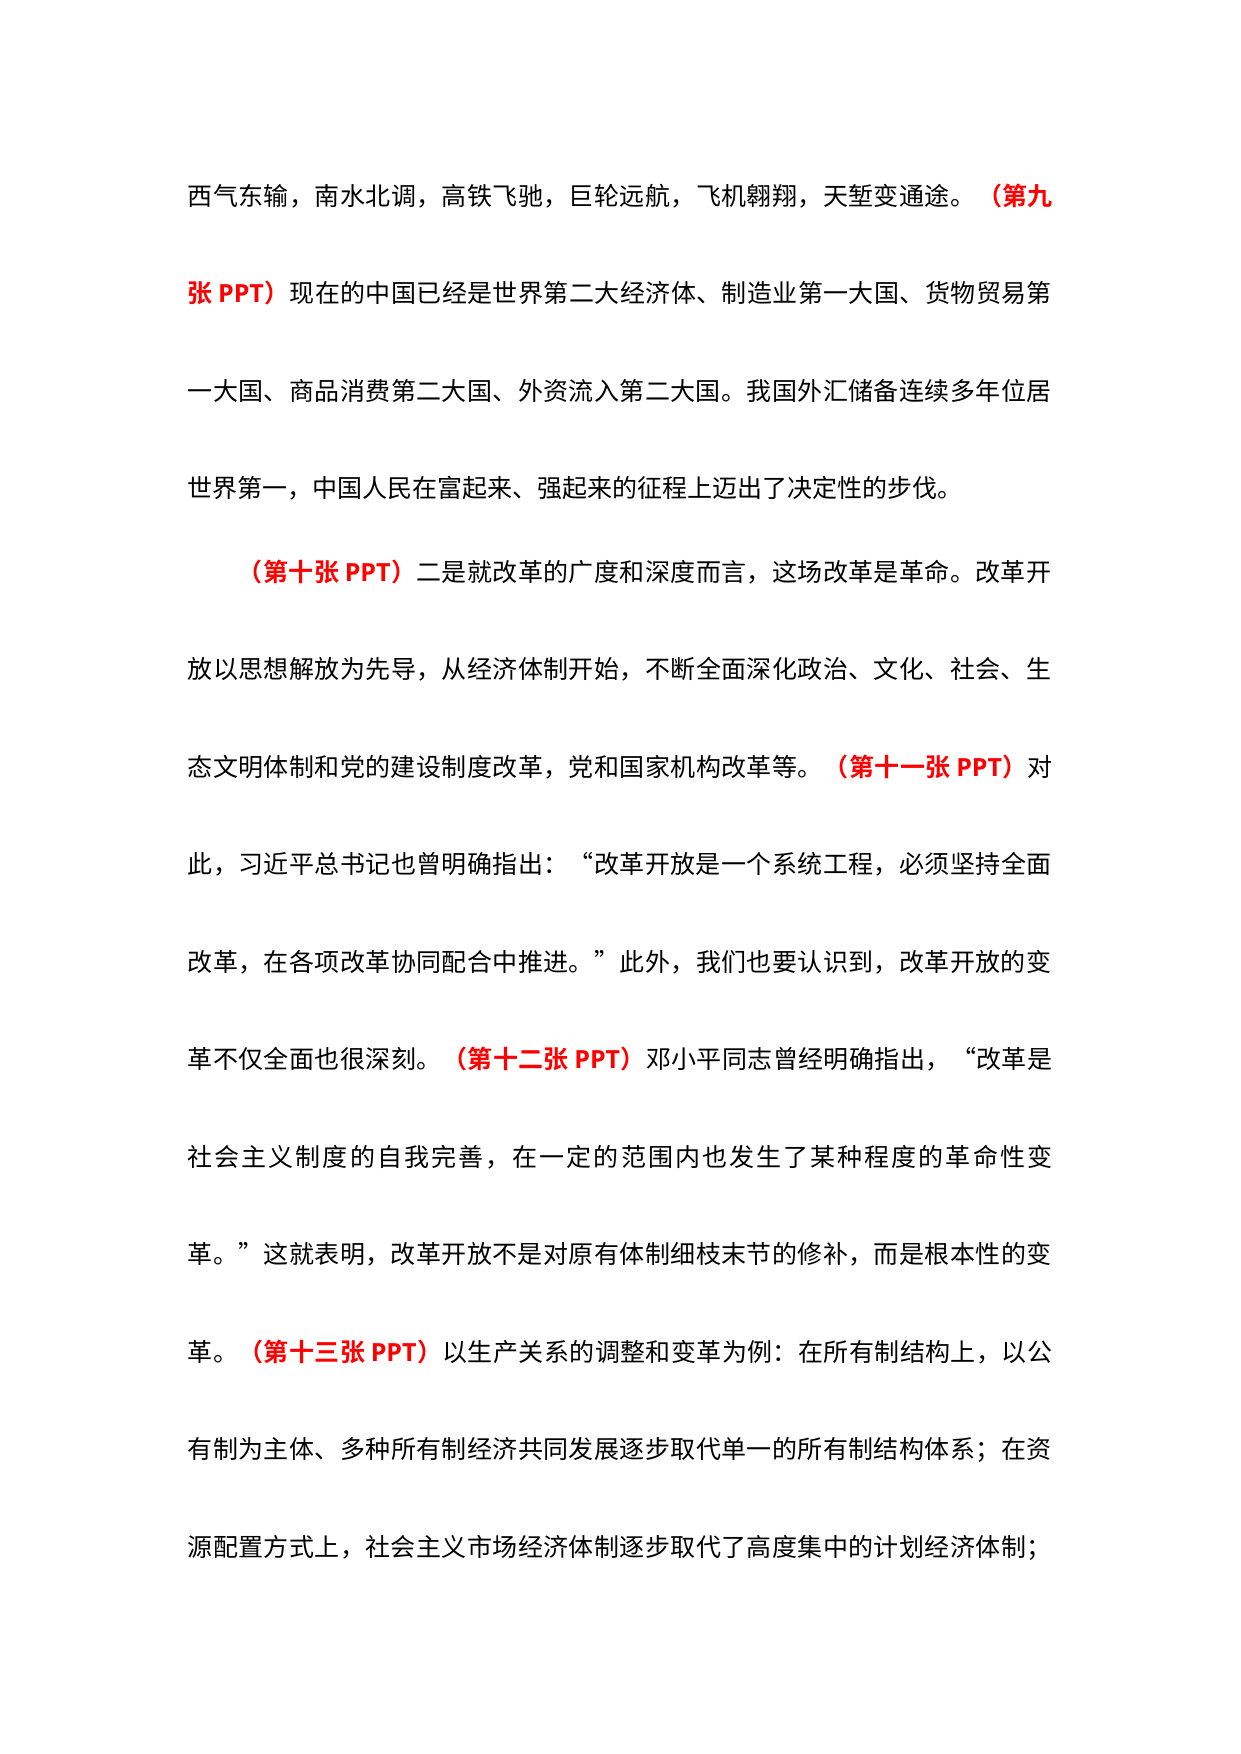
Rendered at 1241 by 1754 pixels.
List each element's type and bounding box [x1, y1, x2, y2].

text [187, 162, 1053, 519]
text [187, 538, 1053, 1578]
